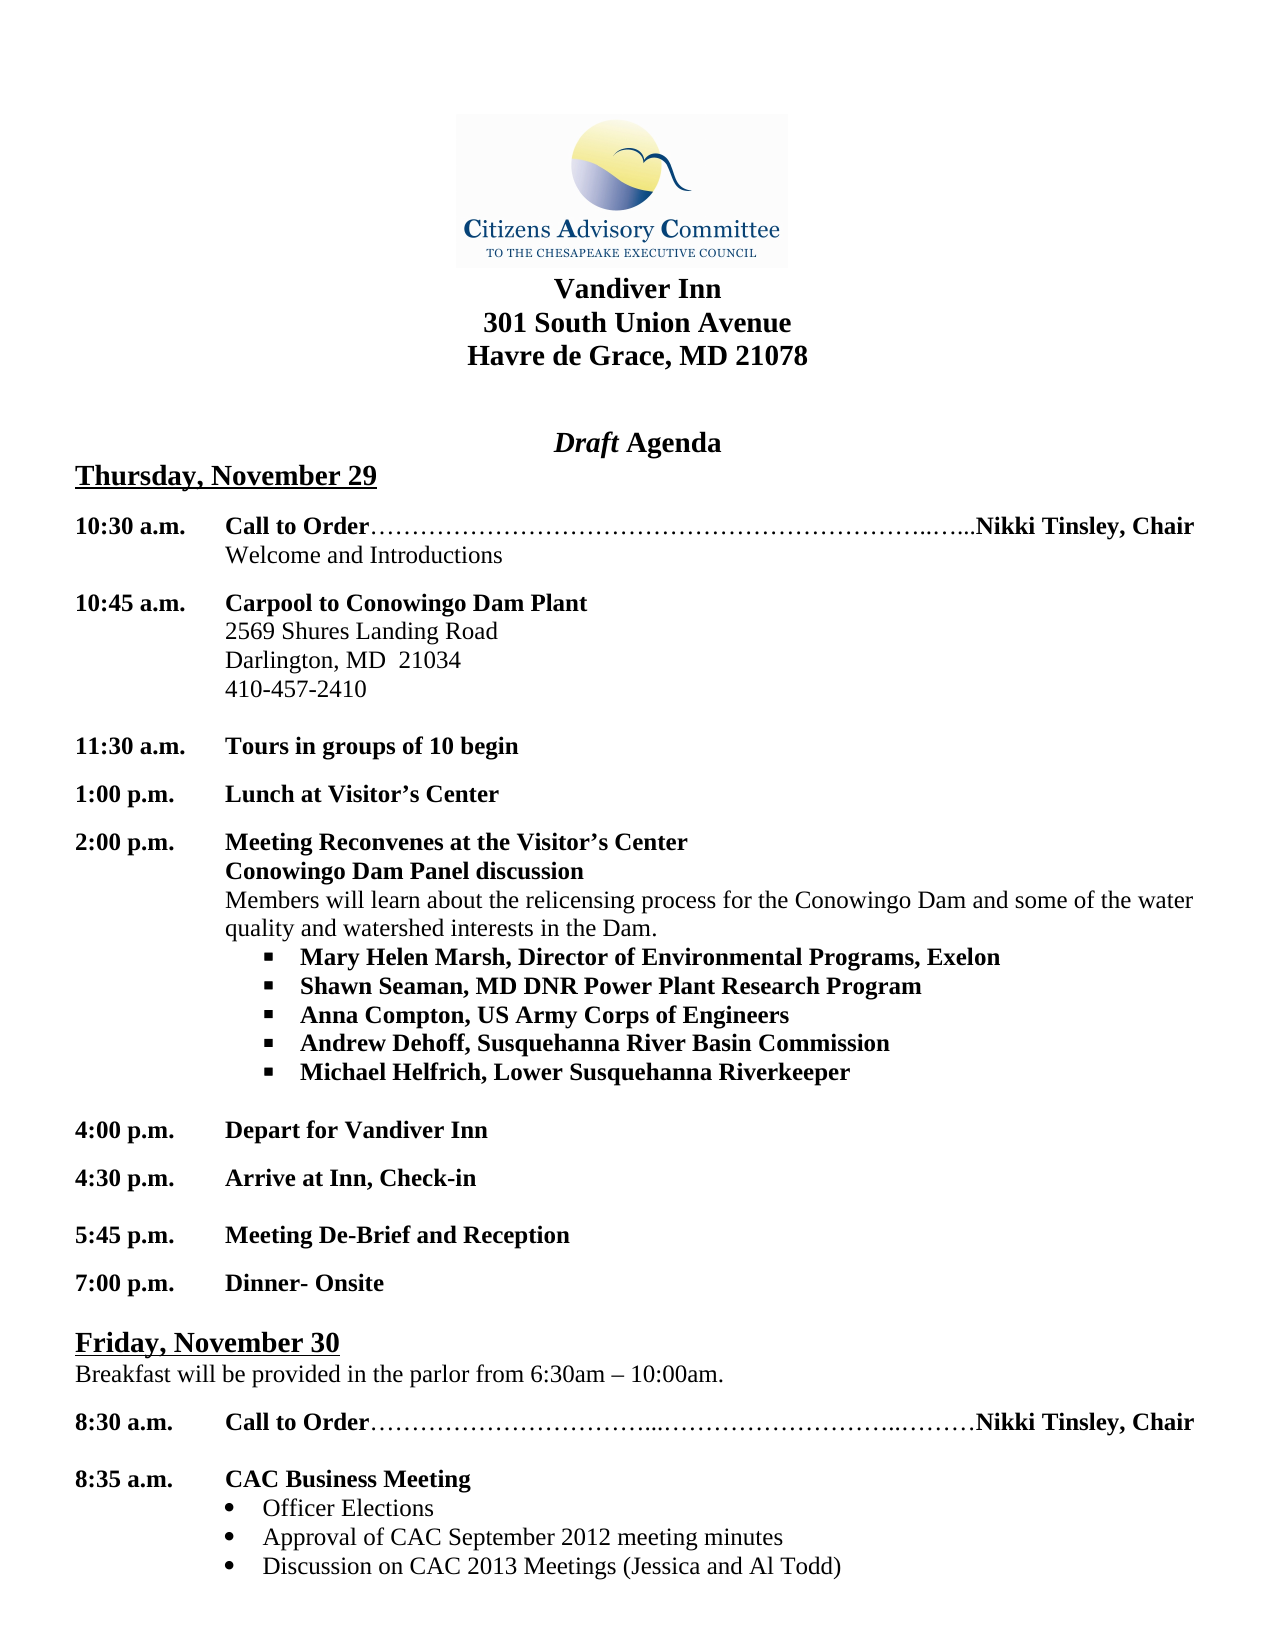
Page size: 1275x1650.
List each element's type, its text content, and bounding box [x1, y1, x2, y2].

text 4:00 p.m. Depart for Vandiver Inn [75, 1115, 1200, 1143]
text Thursday, November 29 [75, 458, 1200, 492]
list Shawn Seaman, MD DNR Power Plant Research Program [262, 971, 1200, 1000]
list Officer Elections [225, 1493, 1200, 1522]
text Conowingo Dam Panel discussion [150, 856, 1200, 885]
text 1:00 p.m. Lunch at Visitor’s Center [75, 779, 1200, 808]
text 10:30 a.m. Call to Order…………………………………………………………..…...Nikki Tinsley, Chair Welcome and Introductions [75, 511, 1200, 568]
subtitle Draft Agenda [75, 425, 1200, 458]
list Michael Helfrich, Lower Susquehanna Riverkeeper [262, 1057, 1200, 1086]
text Friday, November 30 [75, 1326, 1200, 1359]
list Discussion on CAC 2013 Meetings (Jessica and Al Todd) [225, 1551, 1200, 1579]
text 8:30 a.m. Call to Order……………………………...………………………..………Nikki Tinsley, Chair [75, 1407, 1200, 1436]
text 410-457-2410 [150, 674, 1200, 703]
subtitle 5:45 p.m. Meeting De-Brief and Reception [75, 1220, 1200, 1249]
text 2:00 p.m. Meeting Reconvenes at the Visitor’s Center [75, 827, 1200, 856]
list Mary Helen Marsh, Director of Environmental Programs, Exelon [262, 942, 1200, 971]
text Darlington, MD 21034 [150, 645, 1200, 674]
text 301 South Union Avenue [75, 305, 1200, 338]
text 4:30 p.m. Arrive at Inn, Check-in [75, 1163, 1200, 1191]
text Havre de Grace, MD 21078 [75, 338, 1200, 372]
subtitle 7:00 p.m. Dinner- Onsite [75, 1268, 1200, 1297]
text Breakfast will be provided in the parlor from 6:30am – 10:00am. [75, 1359, 1200, 1388]
list Approval of CAC September 2012 meeting minutes [225, 1522, 1200, 1551]
text 10:45 a.m. Carpool to Conowingo Dam Plant [75, 588, 1200, 616]
list Andrew Dehoff, Susquehanna River Basin Commission [262, 1028, 1200, 1057]
list Anna Compton, US Army Corps of Engineers [262, 1000, 1200, 1028]
text 8:35 a.m. CAC Business Meeting [75, 1464, 1200, 1493]
text 2569 Shures Landing Road [75, 616, 1200, 645]
text Members will learn about the relicensing process for the Conowingo Dam and some of the water quality and watershed interests in the Dam. [225, 885, 1200, 942]
text Vandiver Inn [75, 271, 1200, 305]
picture [456, 114, 788, 268]
text 11:30 a.m. Tours in groups of 10 begin [75, 731, 1200, 760]
